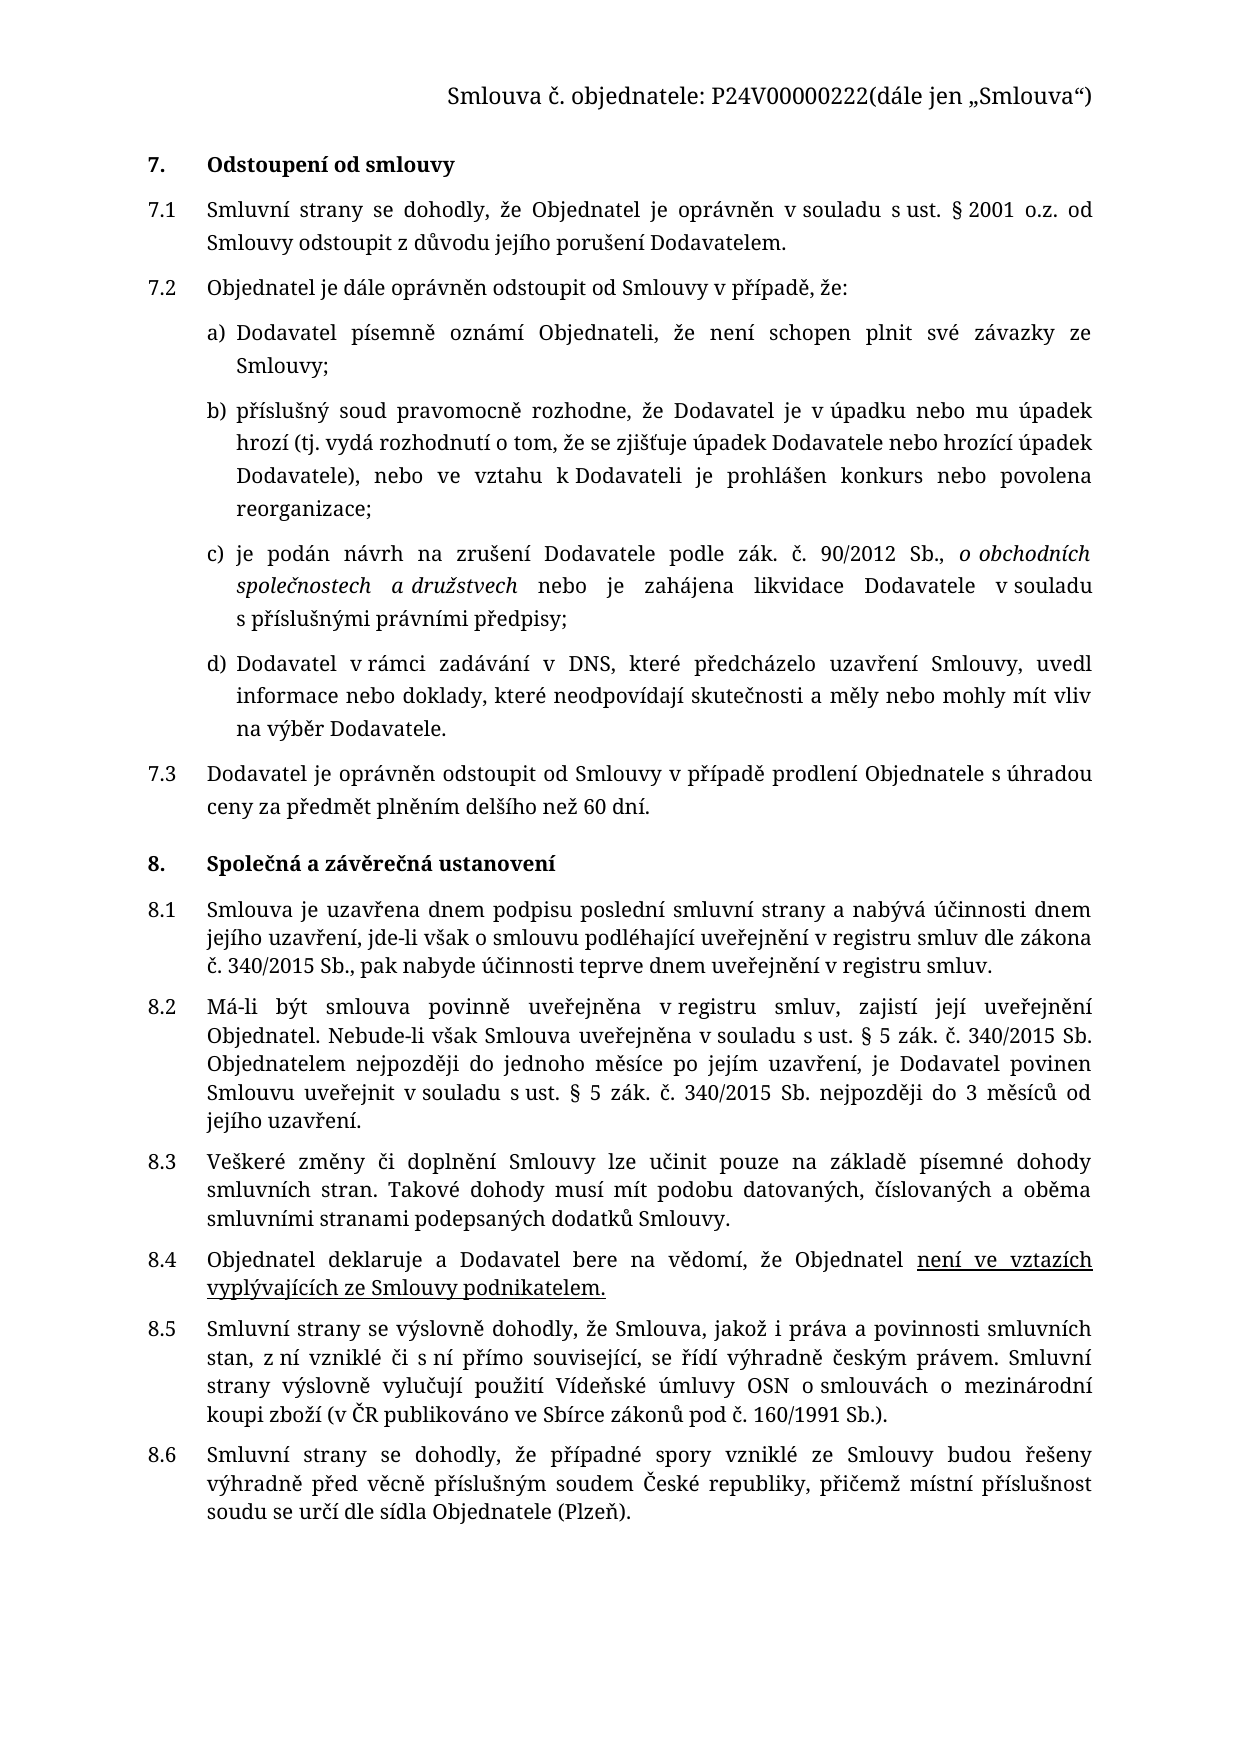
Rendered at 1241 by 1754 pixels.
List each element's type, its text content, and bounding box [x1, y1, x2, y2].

list Smluvní strany se dohodly, že případné spory vzniklé ze Smlouvy budou řešeny výhradně před věcně příslušným soudem České republiky, přičemž místní příslušnost soudu se určí dle sídla Objednatele (Plzeň). [148, 1441, 1093, 1526]
list Objednatel je dále oprávněn odstoupit od Smlouvy v případě, že: [148, 273, 1093, 301]
list Odstoupení od smlouvy [148, 150, 1093, 179]
list Smluvní strany se dohodly, že Objednatel je oprávněn v souladu s ust. § 2001 o.z. od Smlouvy odstoupit z důvodu jejího porušení Dodavatelem. [148, 195, 1093, 256]
list Dodavatel písemně oznámí Objednateli, že není schopen plnit své závazky ze Smlouvy; [207, 318, 1093, 379]
list je podán návrh na zrušení Dodavatele podle zák. č. 90/2012 Sb., o obchodních společnostech a družstvech nebo je zahájena likvidace Dodavatele v souladu s příslušnými právními předpisy; [207, 539, 1093, 632]
list Objednatel deklaruje a Dodavatel bere na vědomí, že Objednatel není ve vztazích vyplývajících ze Smlouvy podnikatelem. [148, 1245, 1093, 1302]
list Dodavatel v rámci zadávání v DNS, které předcházelo uzavření Smlouvy, uvedl informace nebo doklady, které neodpovídají skutečnosti a měly nebo mohly mít vliv na výběr Dodavatele. [207, 649, 1093, 743]
list Veškeré změny či doplnění Smlouvy lze učinit pouze na základě písemné dohody smluvních stran. Takové dohody musí mít podobu datovaných, číslovaných a oběma smluvními stranami podepsaných dodatků Smlouvy. [148, 1147, 1093, 1232]
list Dodavatel je oprávněn odstoupit od Smlouvy v případě prodlení Objednatele s úhradou ceny za předmět plněním delšího než 60 dní. [148, 759, 1093, 820]
list Společná a závěrečná ustanovení [148, 849, 1093, 878]
list Má-li být smlouva povinně uveřejněna v registru smluv, zajistí její uveřejnění Objednatel. Nebude-li však Smlouva uveřejněna v souladu s ust. § 5 zák. č. 340/2015 Sb. Objednatelem nejpozději do jednoho měsíce po jejím uzavření, je Dodavatel povinen Smlouvu uveřejnit v souladu s ust. § 5 zák. č. 340/2015 Sb. nejpozději do 3 měsíců od jejího uzavření. [148, 992, 1093, 1135]
list Smluvní strany se výslovně dohodly, že Smlouva, jakož i práva a povinnosti smluvních stan, z ní vzniklé či s ní přímo související, se řídí výhradně českým právem. Smluvní strany výslovně vylučují použití Vídeňské úmluvy OSN o smlouvách o mezinárodní koupi zboží (v ČR publikováno ve Sbírce zákonů pod č. 160/1991 Sb.). [148, 1314, 1093, 1428]
list Smlouva je uzavřena dnem podpisu poslední smluvní strany a nabývá účinnosti dnem jejího uzavření, jde-li však o smlouvu podléhající uveřejnění v registru smluv dle zákona č. 340/2015 Sb., pak nabyde účinnosti teprve dnem uveřejnění v registru smluv. [148, 895, 1093, 980]
list příslušný soud pravomocně rozhodne, že Dodavatel je v úpadku nebo mu úpadek hrozí (tj. vydá rozhodnutí o tom, že se zjišťuje úpadek Dodavatele nebo hrozící úpadek Dodavatele), nebo ve vztahu k Dodavateli je prohlášen konkurs nebo povolena reorganizace; [207, 396, 1093, 522]
